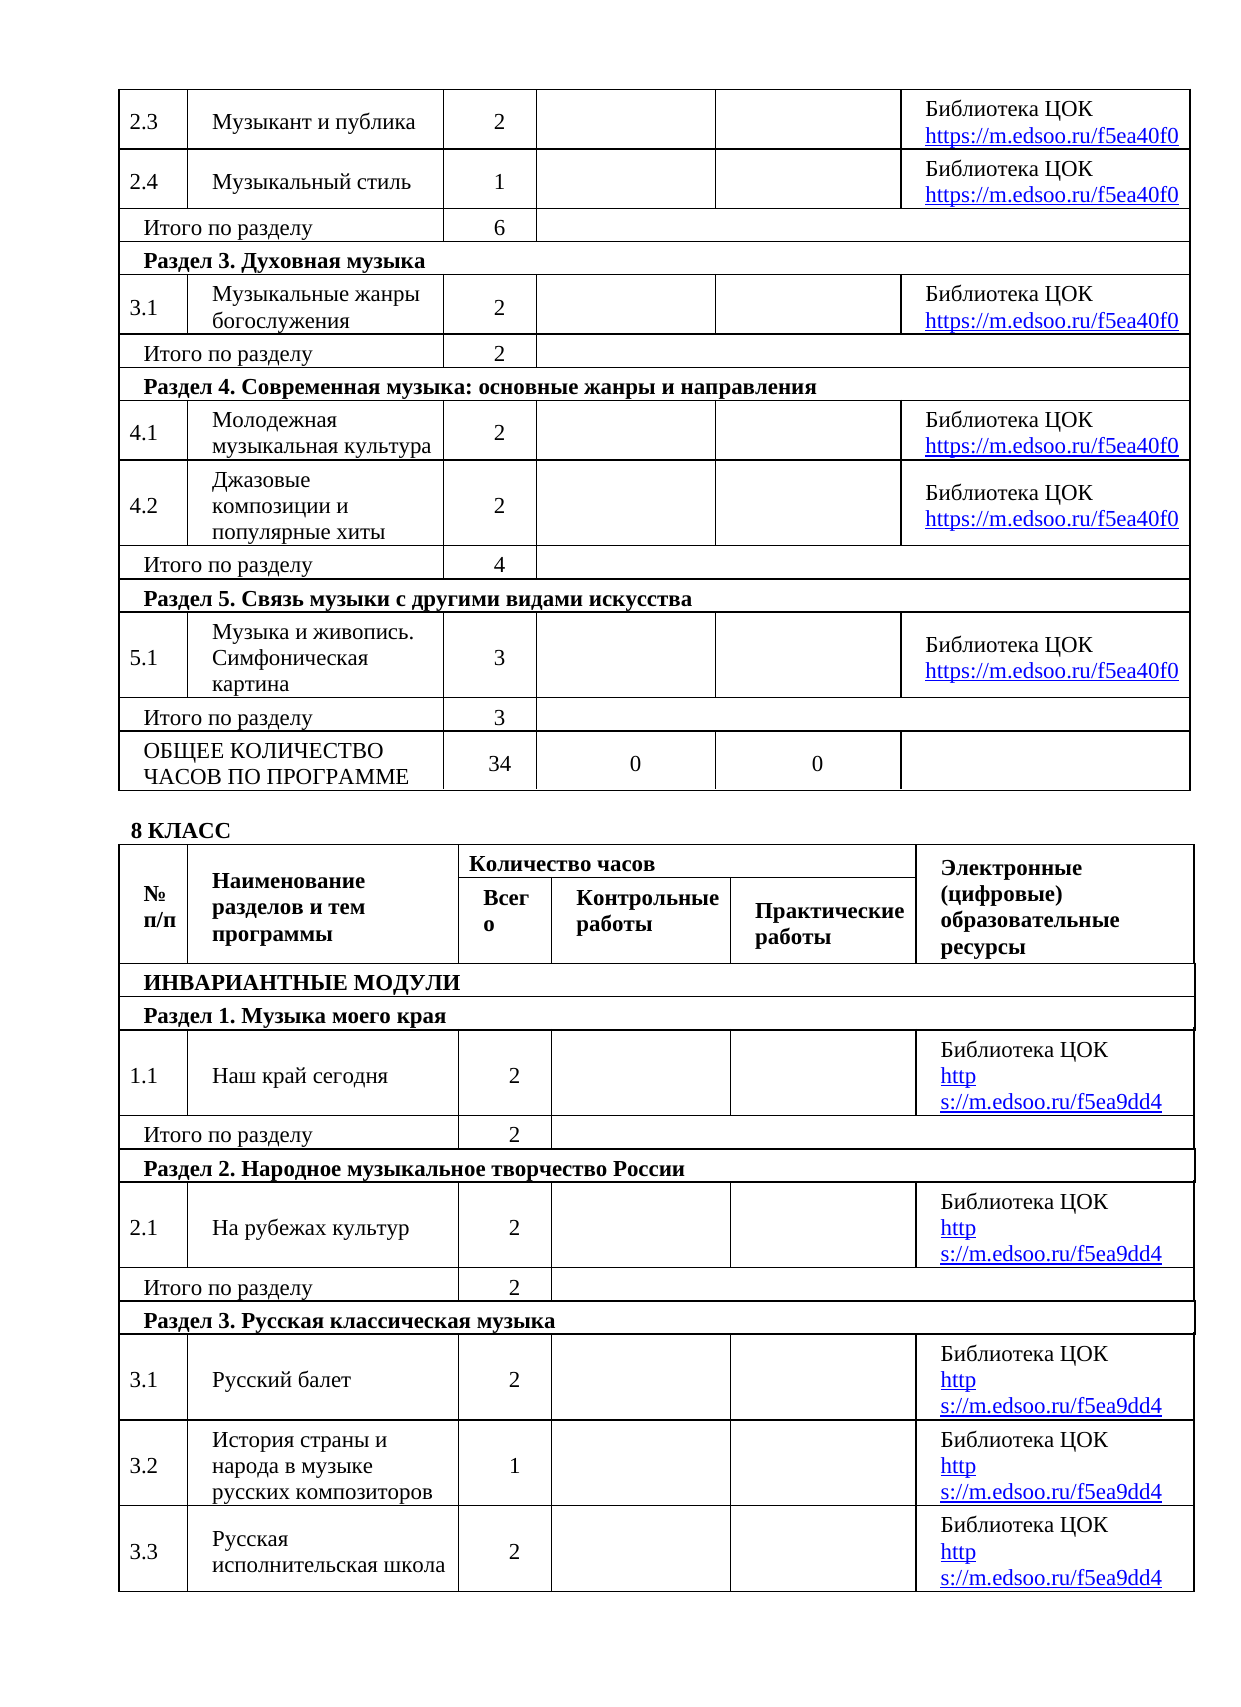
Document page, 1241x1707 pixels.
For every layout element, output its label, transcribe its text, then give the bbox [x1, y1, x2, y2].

table_cell 2 [459, 1335, 551, 1419]
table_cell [902, 150, 1189, 207]
table_cell Русская исполнительская школа [188, 1506, 458, 1591]
table_cell 4.1 [120, 401, 187, 459]
table_cell Библиотека ЦОК https://m.edsoo.ru/f5ea9dd4 [917, 1183, 1193, 1267]
table_cell [537, 461, 715, 545]
table_cell 5.1 [120, 613, 187, 697]
table_cell Музыкальный стиль [188, 150, 443, 207]
table_cell 3.1 [120, 275, 187, 333]
table_header Количество часов [459, 845, 915, 877]
table_cell Итого по разделу [120, 209, 443, 241]
table_cell 2 [444, 335, 536, 366]
table_cell 2 [459, 1031, 551, 1115]
table_cell 0 [537, 732, 715, 789]
table_cell [552, 1116, 1193, 1148]
table_cell 3 [444, 698, 536, 730]
table_cell Практические работы [731, 878, 915, 963]
table_cell [716, 401, 900, 459]
table_cell 4.2 [120, 461, 187, 545]
table_cell [731, 1183, 915, 1267]
table_header Электронные (цифровые) образовательные ресурсы [917, 845, 1193, 963]
table_cell Музыкант и публика [188, 90, 443, 148]
table_cell [537, 90, 715, 148]
table_cell Библиотека ЦОК https://m.edsoo.ru/f5ea40f0 [902, 613, 1189, 697]
table_cell Раздел 2. Народное музыкальное творчество России [120, 1150, 1194, 1181]
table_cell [917, 1421, 1193, 1505]
table_cell [716, 613, 900, 697]
table_cell 2 [444, 401, 536, 459]
table_cell 34 [444, 732, 536, 789]
table_cell 1 [444, 150, 536, 207]
table_cell [537, 275, 715, 333]
table_cell [552, 1421, 730, 1505]
table_cell 2 [459, 1183, 551, 1267]
table_cell Библиотека ЦОК https://m.edsoo.ru/f5ea40f0 [902, 401, 1189, 459]
table_cell 1 [459, 1421, 551, 1505]
table_cell [902, 732, 1189, 789]
table_cell 2.3 [120, 90, 187, 148]
table_cell 1.1 [120, 1031, 187, 1115]
table_cell 2 [459, 1116, 551, 1148]
table_cell [552, 1268, 1193, 1300]
table_cell Раздел 4. Современная музыка: основные жанры и направления [120, 368, 1189, 399]
table_cell [537, 698, 1189, 730]
table_cell Итого по разделу [120, 1268, 458, 1300]
table_cell [731, 1335, 915, 1419]
table_cell [731, 1031, 915, 1115]
table_cell ОБЩЕЕ КОЛИЧЕСТВО ЧАСОВ ПО ПРОГРАММЕ [120, 732, 443, 789]
table_cell 2.4 [120, 150, 187, 207]
table_cell 2 [444, 275, 536, 333]
table_cell 3 [444, 613, 536, 697]
table_cell Раздел 3. Русская классическая музыка [120, 1302, 1194, 1333]
table_cell Джазовые композиции и популярные хиты [188, 461, 443, 545]
table_header Наименование разделов и тем программы [188, 845, 458, 963]
table_cell 2 [459, 1268, 551, 1300]
table_cell [716, 461, 900, 545]
table_cell Всего [459, 878, 551, 963]
table_cell 3.1 [120, 1335, 187, 1419]
table_cell [552, 1506, 730, 1591]
table_cell [731, 1506, 915, 1591]
table_cell [537, 209, 1189, 241]
table_cell 3.2 [120, 1421, 187, 1505]
table_cell [537, 613, 715, 697]
table_cell Раздел 5. Связь музыки с другими видами искусства [120, 580, 1189, 611]
table_cell Молодежная музыкальная культура [188, 401, 443, 459]
table_cell Библиотека ЦОК https://m.edsoo.ru/f5ea9dd4 [917, 1031, 1193, 1115]
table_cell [917, 1506, 1193, 1591]
table_cell Итого по разделу [120, 546, 443, 578]
table_header № п/п [120, 845, 187, 963]
table_cell 2 [444, 461, 536, 545]
table_cell [716, 275, 900, 333]
table_cell Контрольные работы [552, 878, 730, 963]
table_cell 2 [459, 1506, 551, 1591]
table_cell На рубежах культур [188, 1183, 458, 1267]
table_cell Музыкальные жанры богослужения [188, 275, 443, 333]
table_cell [537, 150, 715, 207]
table_cell 2.1 [120, 1183, 187, 1267]
table_cell Раздел 3. Духовная музыка [120, 242, 1189, 274]
table_cell Русский балет [188, 1335, 458, 1419]
table_cell Итого по разделу [120, 335, 443, 366]
table_cell 6 [444, 209, 536, 241]
text 8 КЛАСС [131, 817, 1181, 844]
table_cell [731, 1421, 915, 1505]
table_cell [552, 1031, 730, 1115]
table_cell [552, 1335, 730, 1419]
table_cell Итого по разделу [120, 1116, 458, 1148]
table_cell [537, 546, 1189, 578]
table_cell [537, 401, 715, 459]
table_cell Библиотека ЦОК https://m.edsoo.ru/f5ea9dd4 [917, 1335, 1193, 1419]
table_cell 2 [444, 90, 536, 148]
table_cell История страны и народа в музыке русских композиторов [188, 1421, 458, 1505]
table_cell Итого по разделу [120, 698, 443, 730]
table_cell [716, 90, 900, 148]
table_cell Библиотека ЦОК https://m.edsoo.ru/f5ea40f0 [902, 461, 1189, 545]
table_cell [552, 1183, 730, 1267]
table_cell Раздел 1. Музыка моего края [120, 997, 1194, 1029]
table_cell Музыка и живопись. Симфоническая картина [188, 613, 443, 697]
table_cell [716, 150, 900, 207]
table_cell Библиотека ЦОК https://m.edsoo.ru/f5ea40f0 [902, 275, 1189, 333]
table_cell 0 [716, 732, 900, 789]
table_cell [902, 90, 1189, 148]
table_cell ИНВАРИАНТНЫЕ МОДУЛИ [120, 964, 1194, 996]
table_cell Наш край сегодня [188, 1031, 458, 1115]
table_cell 3.3 [120, 1506, 187, 1591]
table_cell [537, 335, 1189, 366]
table_cell 4 [444, 546, 536, 578]
